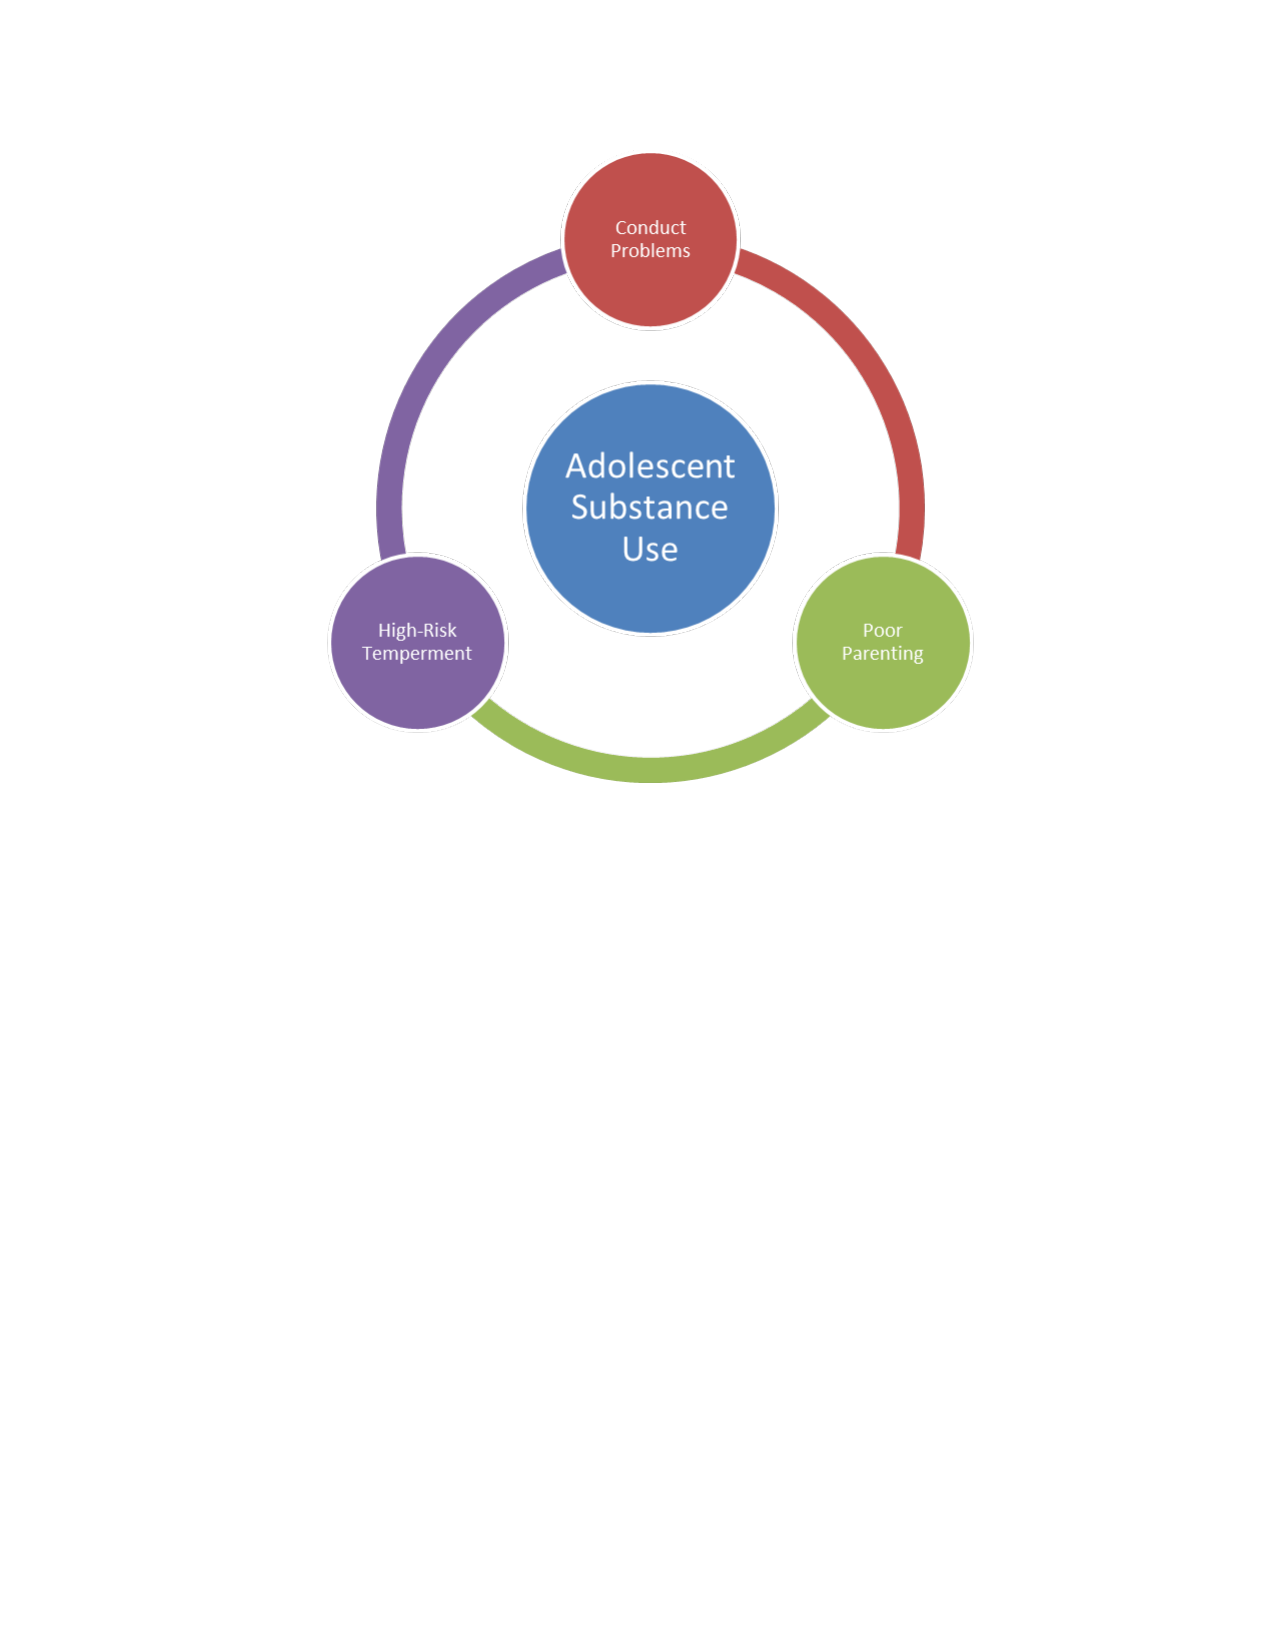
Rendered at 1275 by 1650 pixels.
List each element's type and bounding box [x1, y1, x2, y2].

picture [150, 150, 1150, 819]
